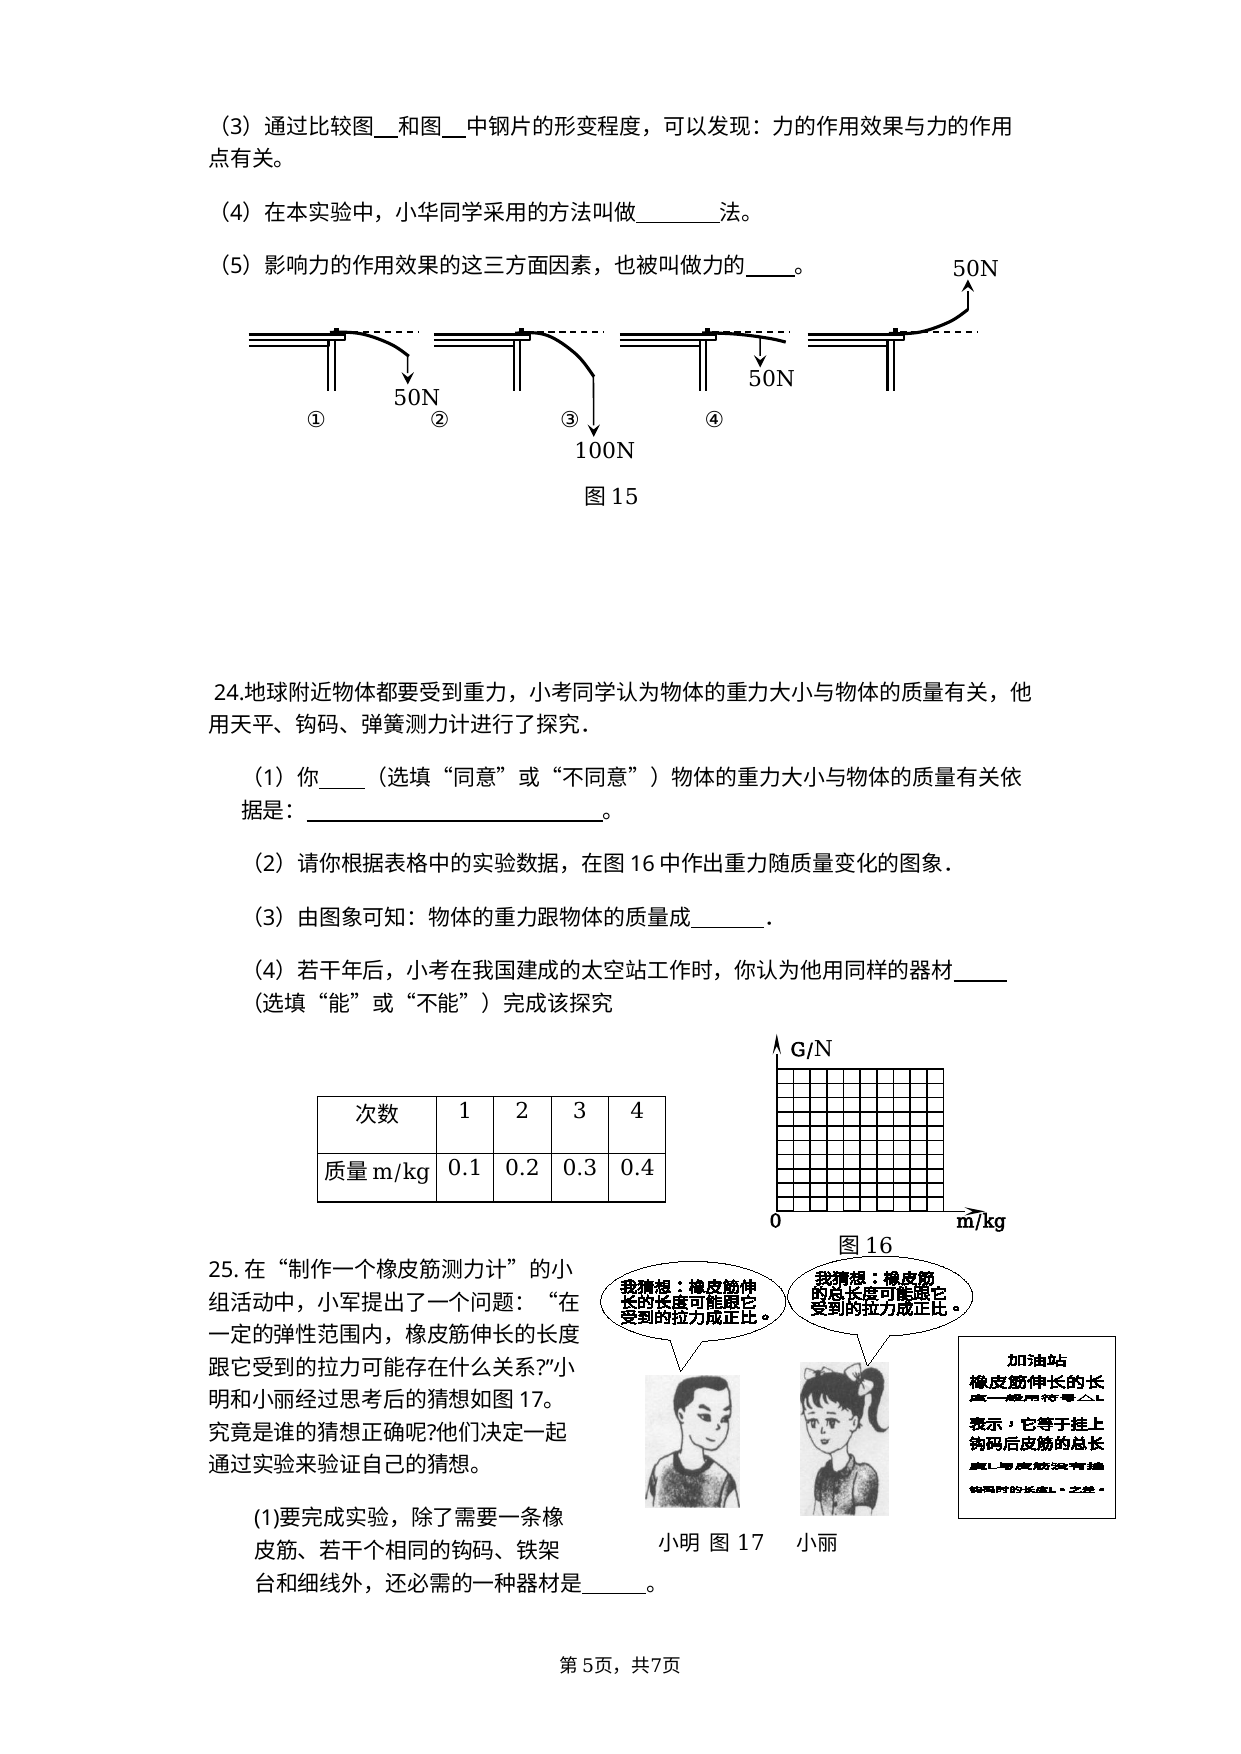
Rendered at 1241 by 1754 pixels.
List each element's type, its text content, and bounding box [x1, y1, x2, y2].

text (1)要完成实验，除了需要一条橡皮筋、若干个相同的钩码、铁架台和细线外，还必需的一种器材是 。 [254, 1500, 1032, 1598]
text （3）由图象可知：物体的重力跟物体的质量成 ． [241, 899, 1032, 932]
text （1）你 （选填“同意”或“不同意”）物体的重力大小与物体的质量有关依据是： 。 [241, 760, 1032, 825]
text （3）通过比较图 和图 中钢片的形变程度，可以发现：力的作用效果与力的作用点有关。 [208, 108, 1032, 173]
picture [645, 1479, 740, 1500]
picture [800, 1479, 889, 1500]
text （4）在本实验中，小华同学采用的方法叫做 法。 [208, 194, 1032, 227]
text （5）影响力的作用效果的这三方面因素，也被叫做力的 。 [208, 248, 1032, 280]
text 25. 在“制作一个橡皮筋测力计”的小组活动中，小军提出了一个问题：“在一定的弹性范围内，橡皮筋伸长的长度跟它受到的拉力可能存在什么关系?”小明和小丽经过思考后的猜想如图17。究竟是谁的猜想正确呢?他们决定一起通过实验来验证自己的猜想。 [208, 1252, 1032, 1479]
text （2）请你根据表格中的实验数据，在图16中作出重力随质量变化的图象． [241, 846, 1032, 878]
text 24.地球附近物体都要受到重力，小考同学认为物体的重力大小与物体的质量有关，他用天平、钩码、弹簧测力计进行了探究． [208, 674, 1032, 739]
text （4）若干年后，小考在我国建成的太空站工作时，你认为他用同样的器材 （选填“能”或“不能”）完成该探究 [241, 953, 1032, 1018]
